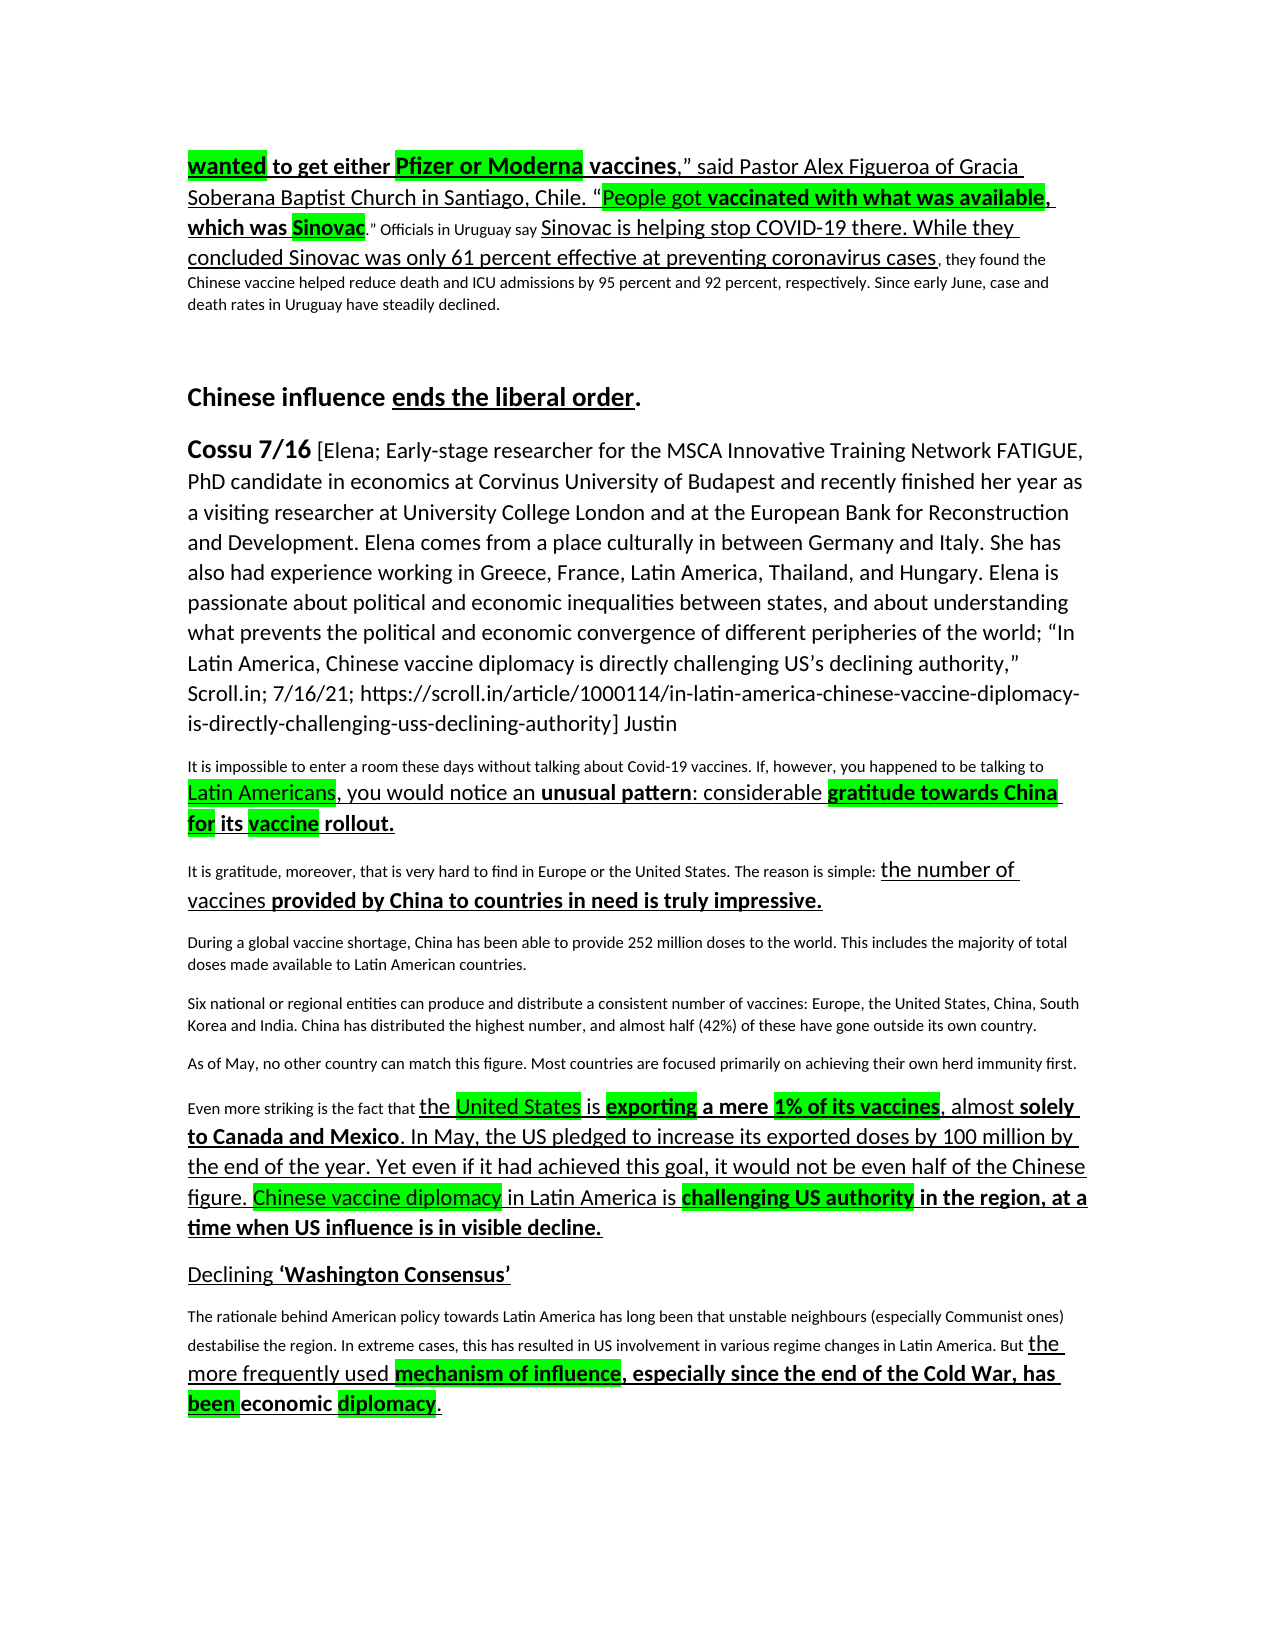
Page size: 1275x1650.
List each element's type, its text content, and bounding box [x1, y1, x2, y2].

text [187, 150, 1087, 315]
text It is impossible to enter a room these days without talking about Covid-19 vaccines. If, however, you happened to be talking to Latin Americans, you would notice an unusual pattern: considerable gratitude towards China for its vaccine rollout. [187, 756, 1087, 837]
text It is gratitude, moreover, that is very hard to find in Europe or the United States. The reason is simple: the number of vaccines provided by China to countries in need is truly impressive. [187, 856, 1087, 914]
text Declining ‘Washington Consensus’ [187, 1260, 1087, 1288]
text As of May, no other country can match this figure. Most countries are focused primarily on achieving their own herd immunity first. [187, 1053, 1087, 1074]
text The rationale behind American policy towards Latin America has long been that unstable neighbours (especially Communist ones) destabilise the region. In extreme cases, this has resulted in US involvement in various regime changes in Latin America. But the more frequently used mechanism of influence, especially since the end of the Cold War, has been economic diplomacy. [187, 1307, 1087, 1418]
text During a global vaccine shortage, China has been able to provide 252 million doses to the world. This includes the majority of total doses made available to Latin American countries. [187, 933, 1087, 975]
subtitle Chinese influence ends the liberal order. [187, 380, 1087, 413]
text Six national or regional entities can produce and distribute a consistent number of vaccines: Europe, the United States, China, South Korea and India. China has distributed the highest number, and almost half (42%) of these have gone outside its own country. [187, 993, 1087, 1035]
text Even more striking is the fact that the United States is exporting a mere 1% of its vaccines, almost solely to Canada and Mexico. In May, the US pledged to increase its exported doses by 100 million by the end of the year. Yet even if it had achieved this goal, it would not be even half of the Chinese figure. Chinese vaccine diplomacy in Latin America is challenging US authority in the region, at a time when US influence is in visible decline. [187, 1208, 1087, 1241]
text Cossu 7/16 [Elena; Early-stage researcher for the MSCA Innovative Training Network FATIGUE, PhD candidate in economics at Corvinus University of Budapest and recently finished her year as a visiting researcher at University College London and at the European Bank for Reconstruction and Development. Elena comes from a place culturally in between Germany and Italy. She has also had experience working in Greece, France, Latin America, Thailand, and Hungary. Elena is passionate about political and economic inequalities between states, and about understanding what prevents the political and economic convergence of different peripheries of the world; “In Latin America, Chinese vaccine diplomacy is directly challenging US’s declining authority,” Scroll.in; 7/16/21; https://scroll.in/article/1000114/in-latin-america-chinese-vaccine-diplomacy-is-directly-challenging-uss-declining-authority] Justin [187, 432, 1087, 737]
text Even more striking is the fact that the United States is exporting a mere 1% of its vaccines, almost solely to Canada and Mexico. In May, the US pledged to increase its exported doses by 100 million by the end of the year. Yet even if it had achieved this goal, it would not be even half of the Chinese figure. Chinese vaccine diplomacy in Latin America is challenging US authority in the region, at a time when US influence is in visible decline. [187, 1092, 1087, 1177]
